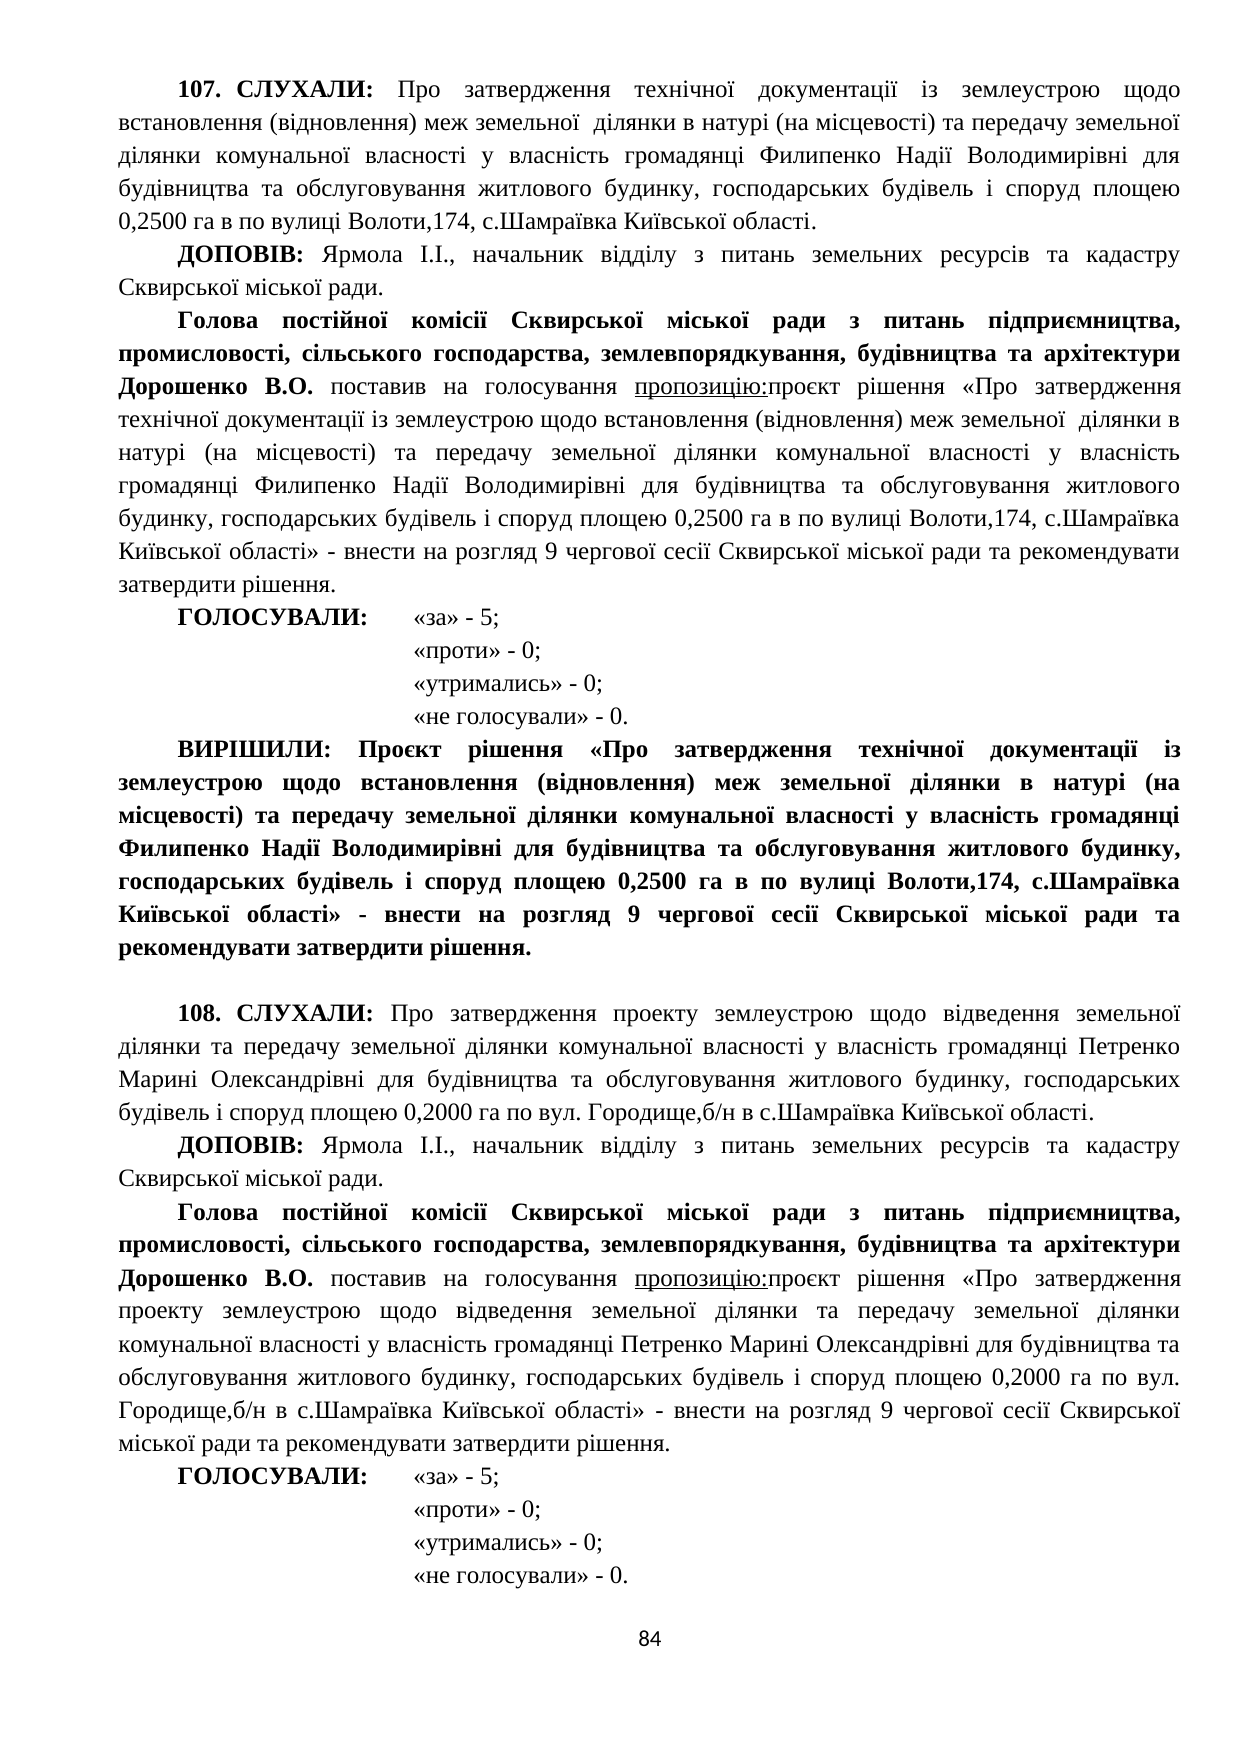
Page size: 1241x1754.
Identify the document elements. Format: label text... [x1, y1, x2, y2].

text ВИРІШИЛИ: Проєкт рішення «Про затвердження технічної документації із землеустрою щодо встановлення (відновлення) меж земельної ділянки в натурі (на місцевості) та передачу земельної ділянки комунальної власності у власність громадянці Филипенко Надії Володимирівні для будівництва та обслуговування житлового будинку, господарських будівель і споруд площею 0,2500 га в по вулиці Волоти,174, с.Шамраївка Київської області» - внести на розгляд 9 чергової сесії Сквирської міської ради та рекомендувати затвердити рішення. [118, 734, 1181, 961]
text Голова постійної комісії Сквирської міської ради з питань підприємництва, промисловості, сільського господарства, землевпорядкування, будівництва та архітектури Дорошенко В.О. поставив на голосування пропозицію:проєкт рішення «Про затвердження технічної документації із землеустрою щодо встановлення (відновлення) меж земельної ділянки в натурі (на місцевості) та передачу земельної ділянки комунальної власності у власність громадянці Филипенко Надії Володимирівні для будівництва та обслуговування житлового будинку, господарських будівель і споруд площею 0,2500 га в по вулиці Волоти,174, с.Шамраївка Київської області» - внести на розгляд 9 чергової сесії Сквирської міської ради та рекомендувати затвердити рішення. [118, 305, 1181, 598]
text ГОЛОСУВАЛИ: «за» - 5; [118, 1461, 1181, 1489]
list СЛУХАЛИ: Про затвердження проекту землеустрою щодо відведення земельної ділянки та передачу земельної ділянки комунальної власності у власність громадянці Петренко Марині Олександрівні для будівництва та обслуговування житлового будинку, господарських будівель і споруд площею 0,2000 га по вул. Городище,б/н в с.Шамраївка Київської області. [118, 998, 1181, 1126]
text «проти» - 0; [118, 635, 1181, 664]
text «утримались» - 0; [118, 1527, 1181, 1556]
text «не голосували» - 0. [118, 701, 1181, 730]
text «проти» - 0; [118, 1494, 1181, 1522]
list СЛУХАЛИ: Про затвердження технічної документації із землеустрою щодо встановлення (відновлення) меж земельної ділянки в натурі (на місцевості) та передачу земельної ділянки комунальної власності у власність громадянці Филипенко Надії Володимирівні для будівництва та обслуговування житлового будинку, господарських будівель і споруд площею 0,2500 га в по вулиці Волоти,174, с.Шамраївка Київської області. [118, 74, 1181, 235]
text ГОЛОСУВАЛИ: «за» - 5; [118, 602, 1181, 631]
text ДОПОВІВ: Ярмола І.І., начальник відділу з питань земельних ресурсів та кадастру Сквирської міської ради. [118, 239, 1181, 301]
text ДОПОВІВ: Ярмола І.І., начальник відділу з питань земельних ресурсів та кадастру Сквирської міської ради. [118, 1131, 1181, 1192]
text «не голосували» - 0. [118, 1560, 1181, 1588]
text Голова постійної комісії Сквирської міської ради з питань підприємництва, промисловості, сільського господарства, землевпорядкування, будівництва та архітектури Дорошенко В.О. поставив на голосування пропозицію:проєкт рішення «Про затвердження проекту землеустрою щодо відведення земельної ділянки та передачу земельної ділянки комунальної власності у власність громадянці Петренко Марині Олександрівні для будівництва та обслуговування житлового будинку, господарських будівель і споруд площею 0,2000 га по вул. Городище,б/н в с.Шамраївка Київської області» - внести на розгляд 9 чергової сесії Сквирської міської ради та рекомендувати затвердити рішення. [118, 1197, 1181, 1456]
text «утримались» - 0; [118, 668, 1181, 697]
